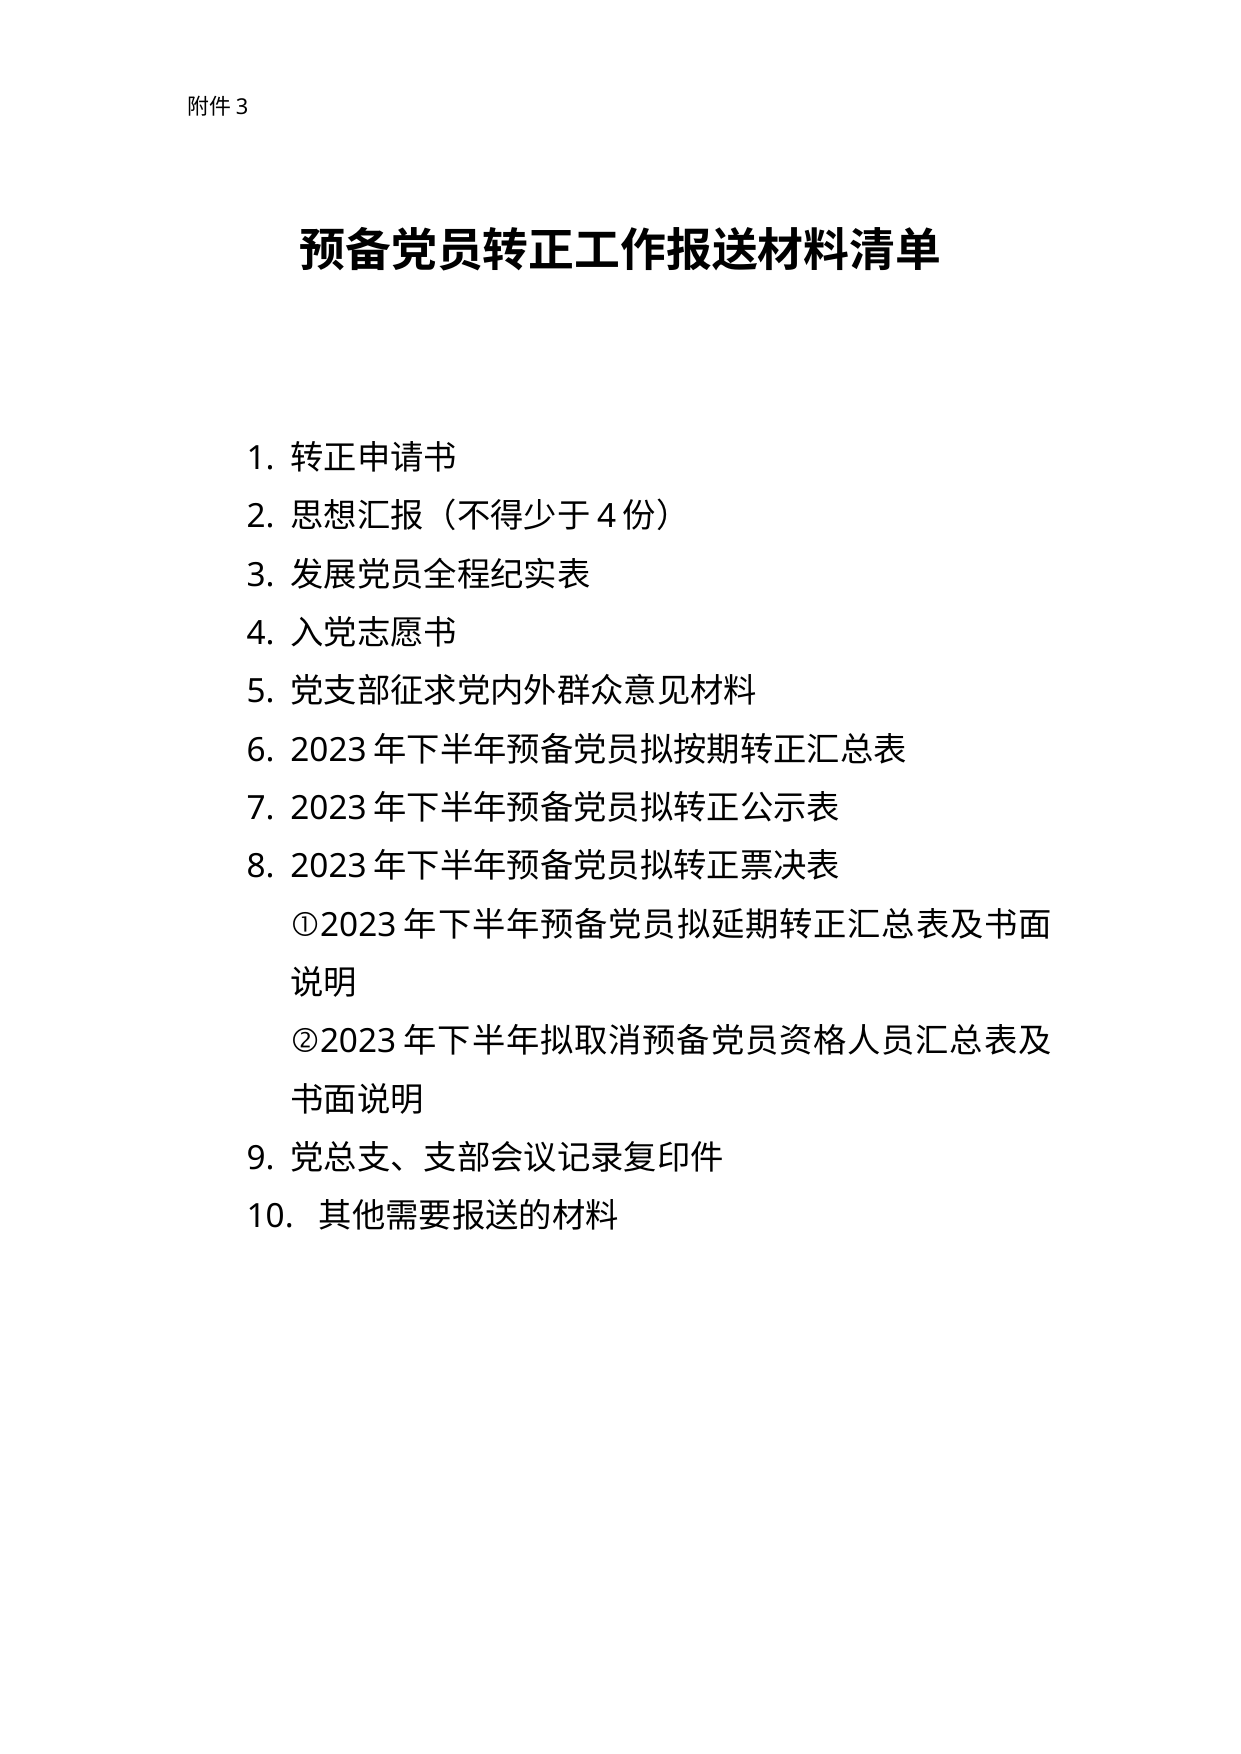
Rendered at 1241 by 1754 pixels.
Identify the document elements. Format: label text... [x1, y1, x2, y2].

list 2023年下半年预备党员拟转正票决表 [246, 831, 1053, 889]
list 发展党员全程纪实表 [246, 539, 1053, 598]
list 党总支、支部会议记录复印件 [246, 1123, 1053, 1181]
list 转正申请书 [246, 423, 1053, 481]
text 2023年下半年拟取消预备党员资格人员汇总表及书面说明 [290, 1006, 1053, 1123]
list 2023年下半年预备党员拟延期转正汇总表及书面说明 [290, 889, 1053, 1006]
list 其他需要报送的材料 [246, 1181, 1053, 1239]
list 2023年下半年预备党员拟按期转正汇总表 [246, 714, 1053, 773]
list 思想汇报（不得少于4份） [246, 481, 1053, 539]
list 2023年下半年预备党员拟转正公示表 [246, 773, 1053, 831]
list 入党志愿书 [246, 598, 1053, 656]
subtitle 预备党员转正工作报送材料清单 [187, 197, 1053, 295]
list 党支部征求党内外群众意见材料 [246, 656, 1053, 714]
